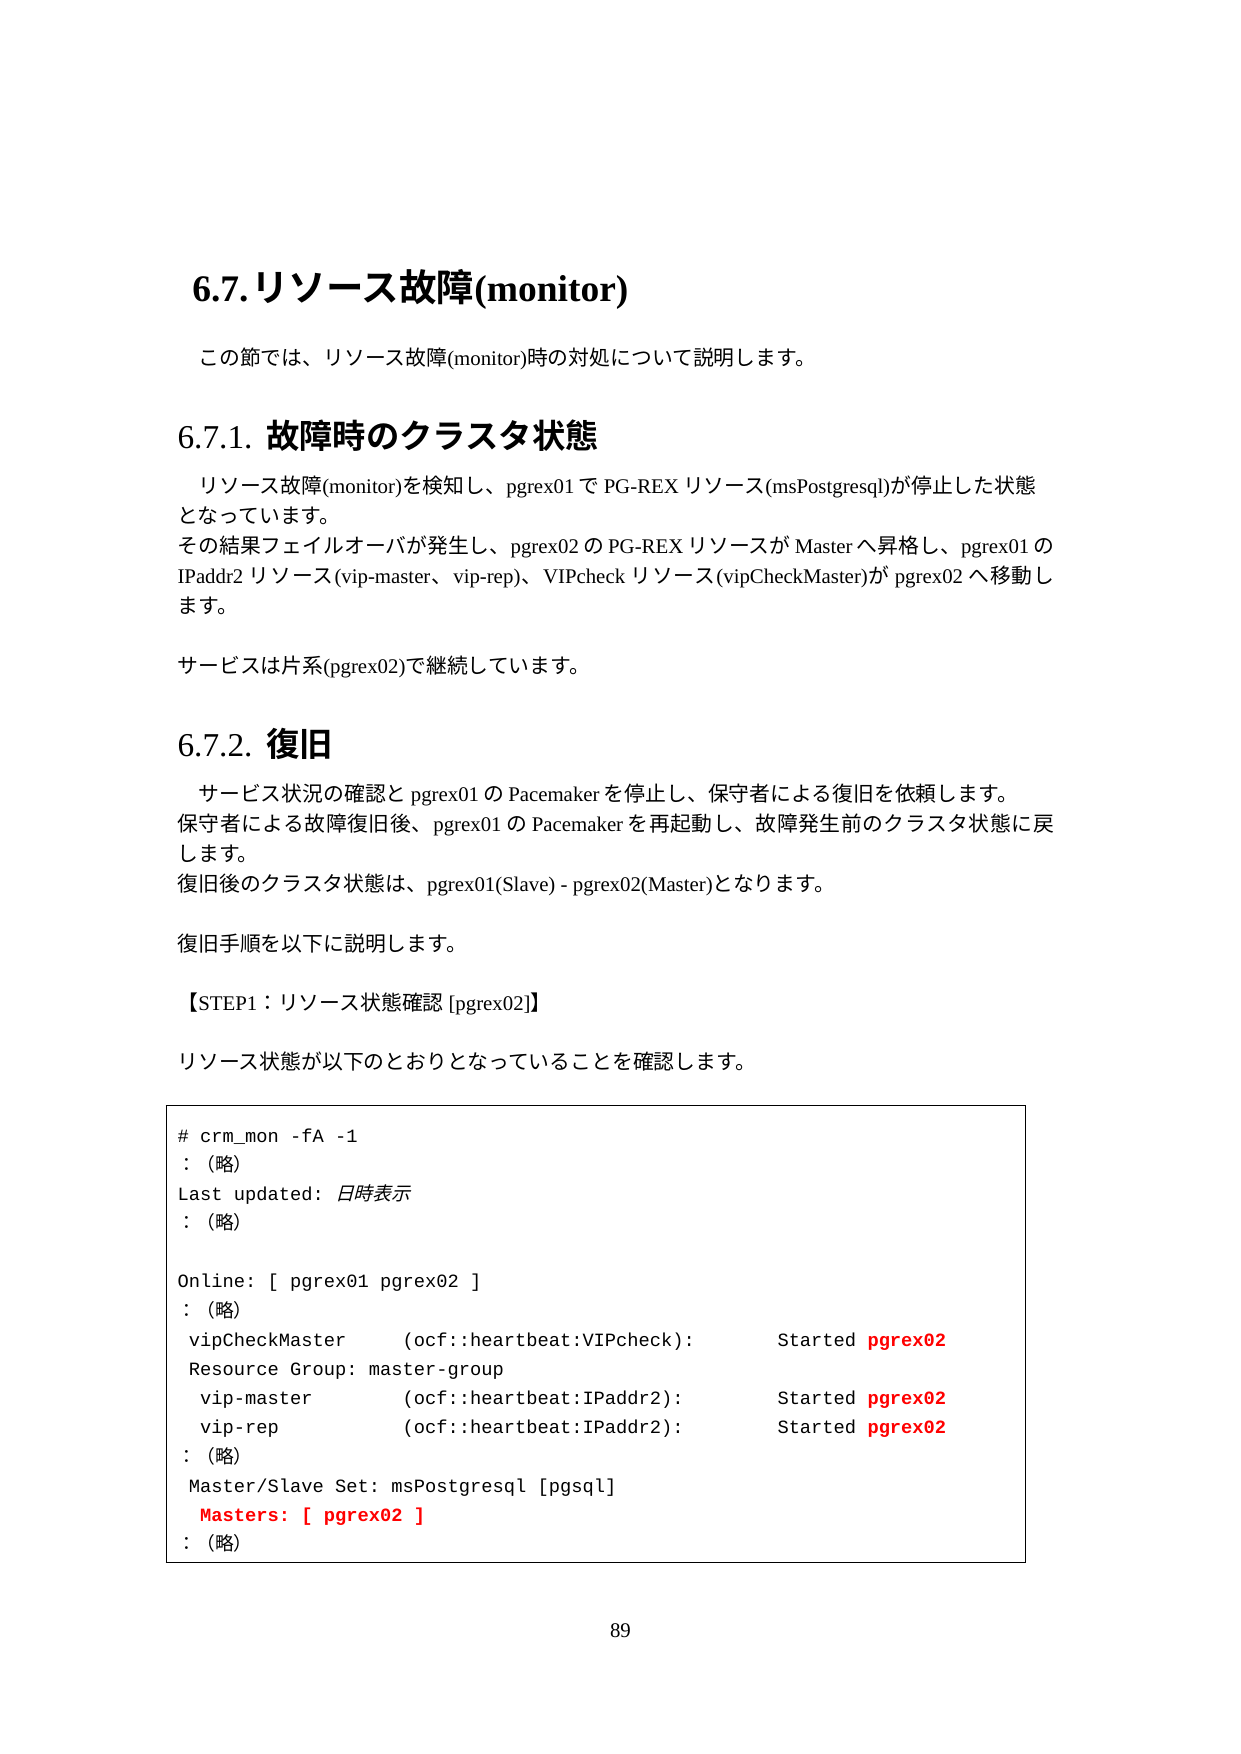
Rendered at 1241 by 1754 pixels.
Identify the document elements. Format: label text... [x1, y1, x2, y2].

subtitle 故障時のクラスタ状態 [177, 413, 1063, 458]
table_header # crm_mon -fA -1 ：（略） Last updated: 日時表示 ：（略） Online: [ pgrex01 pgrex02 ] ：（略） vipCheckMaster (ocf::heartbeat:VIPcheck): Started pgrex02 Resource Group: master-group vip-master (ocf::heartbeat:IPaddr2): Started pgrex02 vip-rep (ocf::heartbeat:IPaddr2): Started pgrex02 ：（略） Master/Slave Set: msPostgresql [pgsql] Masters: [ pgrex02 ] ：（略） [167, 1106, 1025, 1562]
subtitle 復旧 [177, 721, 1063, 766]
text その結果フェイルオーバが発生し、pgrex02のPG-REXリソースがMasterへ昇格し、pgrex01のIPaddr2リソース(vip-master、vip-rep)、VIPcheckリソース(vipCheckMaster)がpgrex02へ移動します。 [177, 529, 1054, 620]
text サービスは片系(pgrex02)で継続しています。 [177, 649, 1054, 679]
text リソース故障(monitor)を検知し、pgrex01でPG-REXリソース(msPostgresql)が停止した状態となっています。 [177, 469, 1054, 529]
text この節では、リソース故障(monitor)時の対処について説明します。 [177, 341, 1054, 371]
subtitle リソース故障(monitor) [192, 261, 1063, 312]
text 【STEP1：リソース状態確認 [pgrex02]】 [177, 986, 1054, 1016]
text 復旧手順を以下に説明します。 [177, 927, 1054, 957]
text リソース状態が以下のとおりとなっていることを確認します。 [177, 1046, 1054, 1076]
text サービス状況の確認とpgrex01のPacemakerを停止し、保守者による復旧を依頼します。 [177, 777, 1054, 807]
text 保守者による故障復旧後、pgrex01のPacemakerを再起動し、故障発生前のクラスタ状態に戻します。 [177, 807, 1054, 867]
text 復旧後のクラスタ状態は、pgrex01(Slave) - pgrex02(Master)となります。 [177, 867, 1054, 898]
